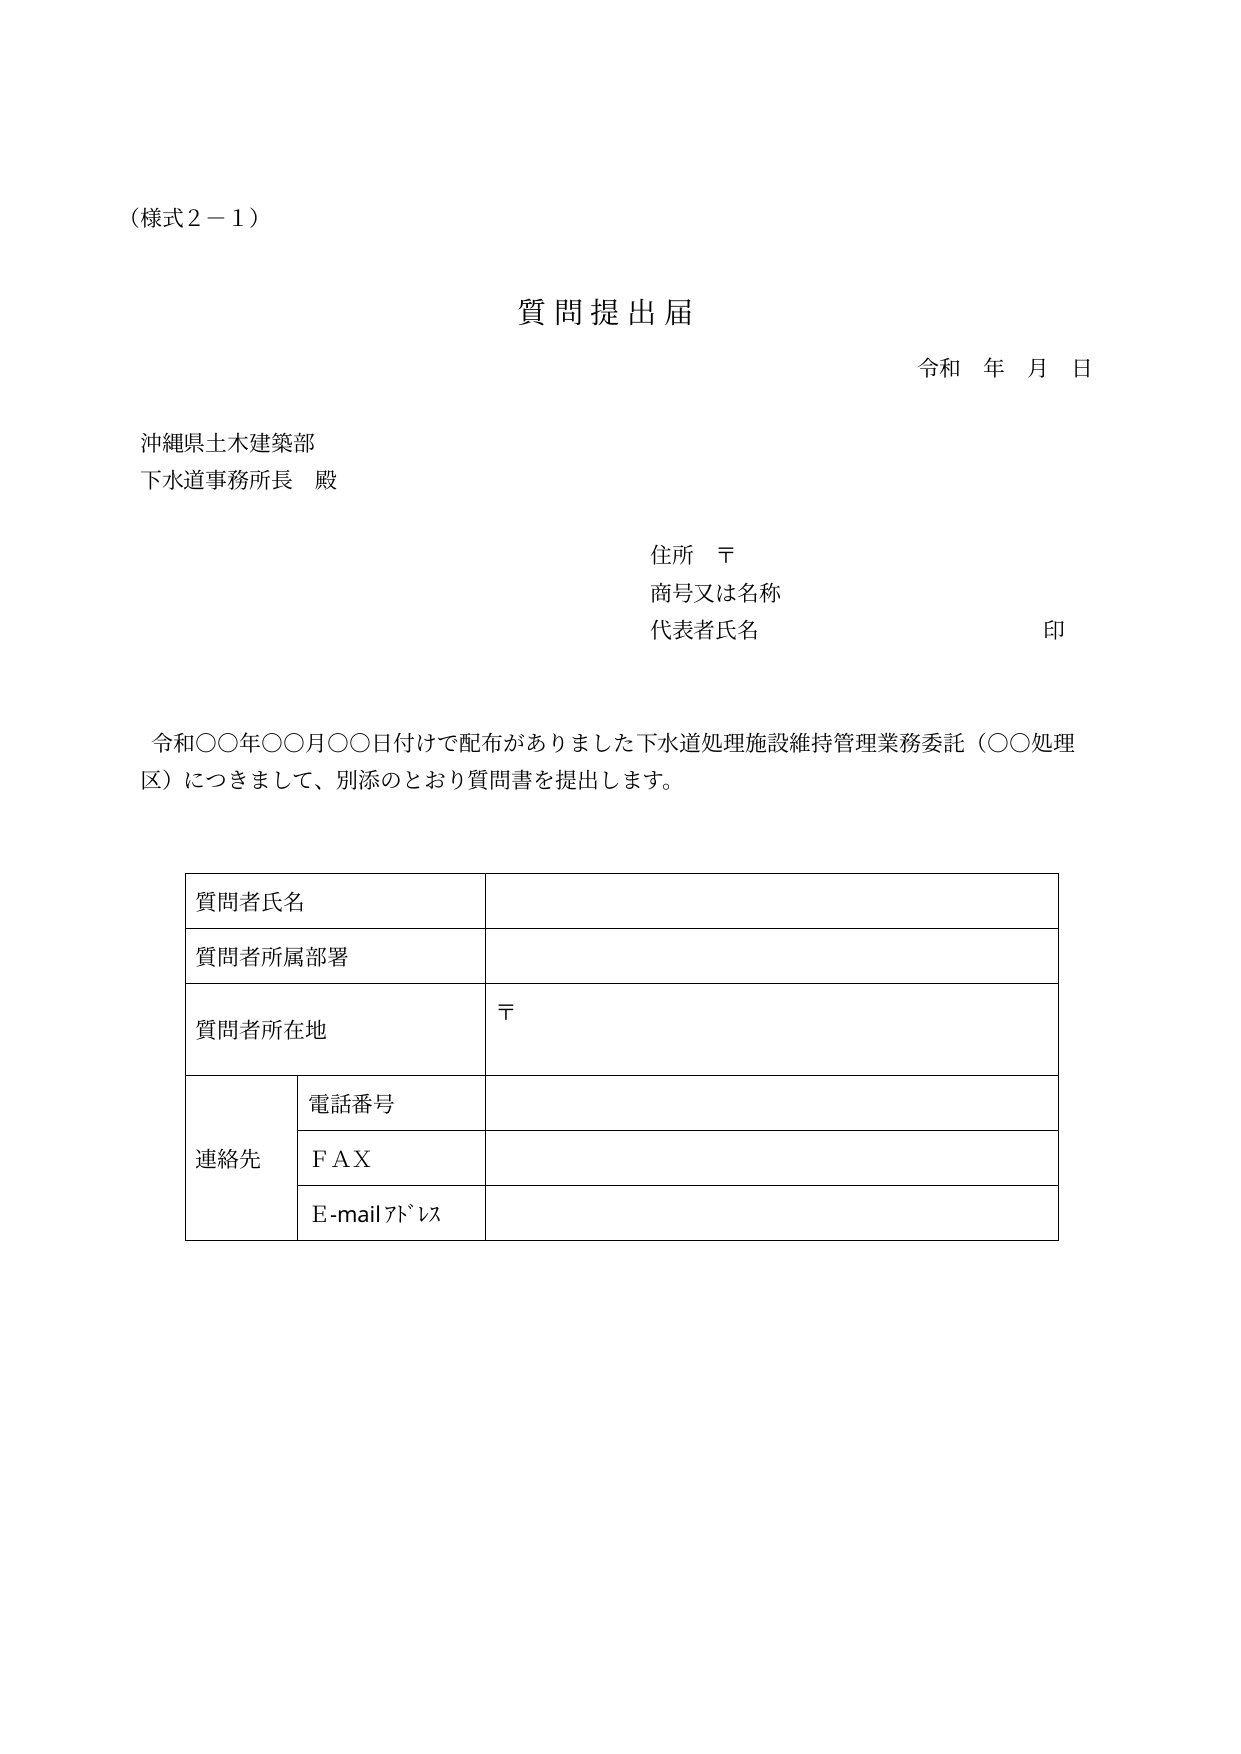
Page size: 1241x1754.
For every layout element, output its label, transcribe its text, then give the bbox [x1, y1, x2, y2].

table_cell [486, 1076, 1058, 1130]
text 代表者氏名 印 [561, 611, 1092, 648]
table_cell [486, 929, 1058, 982]
text 沖縄県土木建築部 [118, 423, 1092, 461]
table_cell [486, 1131, 1058, 1185]
text 住所 〒 [561, 536, 1092, 573]
table_cell 質問者所属部署 [186, 929, 485, 982]
text （様式２－１） [118, 198, 1092, 236]
text 質 問 提 出 届 [118, 273, 1092, 348]
table_cell 〒 [486, 984, 1058, 1075]
text 商号又は名称 [561, 573, 1092, 611]
table_cell Ｅ-mailｱﾄﾞﾚｽ [298, 1186, 485, 1239]
table_header [486, 874, 1058, 928]
table_cell [486, 1186, 1058, 1239]
table_header 質問者氏名 [186, 874, 485, 928]
text 令和 年 月 日 [118, 348, 1092, 386]
table_cell 連絡先 [186, 1076, 297, 1239]
table_cell ＦＡＸ [298, 1131, 485, 1185]
text 下水道事務所長 殿 [118, 461, 1092, 498]
table_cell 質問者所在地 [186, 984, 485, 1075]
text 令和○○年○○月○○日付けで配布がありました下水道処理施設維持管理業務委託（○○処理区）につきまして、別添のとおり質問書を提出します。 [140, 723, 1077, 798]
table_cell 電話番号 [298, 1076, 485, 1130]
